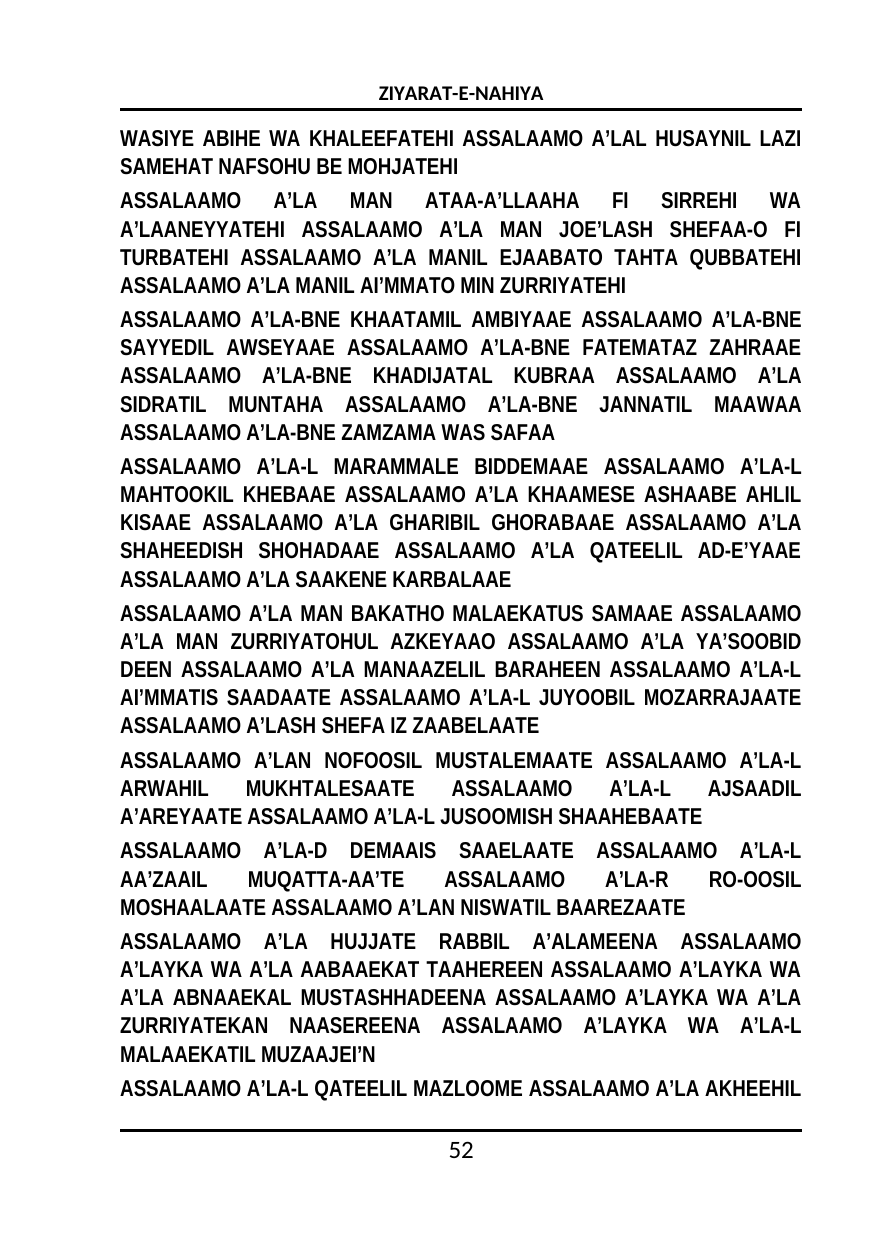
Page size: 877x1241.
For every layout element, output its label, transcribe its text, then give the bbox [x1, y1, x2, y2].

text ASSALAAMO A’LA-BNE KHAATAMIL AMBIYAAE ASSALAAMO A’LA-BNE SAYYEDIL AWSEYAAE ASSALAAMO A’LA-BNE FATEMATAZ ZAHRAAE ASSALAAMO A’LA-BNE KHADIJATAL KUBRAA ASSALAAMO A’LA SIDRATIL MUNTAHA ASSALAAMO A’LA-BNE JANNATIL MAAWAA ASSALAAMO A’LA-BNE ZAMZAMA WAS SAFAA [120, 305, 802, 446]
text ASSALAAMO A’LA-L MARAMMALE BIDDEMAAE ASSALAAMO A’LA-L MAHTOOKIL KHEBAAE ASSALAAMO A’LA KHAAMESE ASHAABE AHLIL KISAAE ASSALAAMO A’LA GHARIBIL GHORABAAE ASSALAAMO A’LA SHAHEEDISH SHOHADAAE ASSALAAMO A’LA QATEELIL AD-E’YAAE ASSALAAMO A’LA SAAKENE KARBALAAE [120, 452, 802, 593]
text ASSALAAMO A’LAN NOFOOSIL MUSTALEMAATE ASSALAAMO A’LA-L ARWAHIL MUKHTALESAATE ASSALAAMO A’LA-L AJSAADIL A’AREYAATE ASSALAAMO A’LA-L JUSOOMISH SHAAHEBAATE [120, 746, 802, 830]
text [120, 124, 802, 180]
text ASSALAAMO A’LA MAN ATAA-A’LLAAHA FI SIRREHI WA A’LAANEYYATEHI ASSALAAMO A’LA MAN JOE’LASH SHEFAA-O FI TURBATEHI ASSALAAMO A’LA MANIL EJAABATO TAHTA QUBBATEHI ASSALAAMO A’LA MANIL AI’MMATO MIN ZURRIYATEHI [120, 186, 802, 299]
text ASSALAAMO A’LA MAN BAKATHO MALAEKATUS SAMAAE ASSALAAMO A’LA MAN ZURRIYATOHUL AZKEYAAO ASSALAAMO A’LA YA’SOOBID DEEN ASSALAAMO A’LA MANAAZELIL BARAHEEN ASSALAAMO A’LA-L AI’MMATIS SAADAATE ASSALAAMO A’LA-L JUYOOBIL MOZARRAJAATE ASSALAAMO A’LASH SHEFA IZ ZAABELAATE [120, 599, 802, 739]
text ASSALAAMO A’LA-D DEMAAIS SAAELAATE ASSALAAMO A’LA-L AA’ZAAIL MUQATTA-AA’TE ASSALAAMO A’LA-R RO-OOSIL MOSHAALAATE ASSALAAMO A’LAN NISWATIL BAAREZAATE [120, 836, 802, 921]
text ASSALAAMO A’LA HUJJATE RABBIL A’ALAMEENA ASSALAAMO A’LAYKA WA A’LA AABAAEKAT TAAHEREEN ASSALAAMO A’LAYKA WA A’LA ABNAAEKAL MUSTASHHADEENA ASSALAAMO A’LAYKA WA A’LA ZURRIYATEKAN NAASEREENA ASSALAAMO A’LAYKA WA A’LA-L MALAAEKATIL MUzAAJEI’N [120, 927, 802, 1068]
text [120, 1074, 802, 1102]
